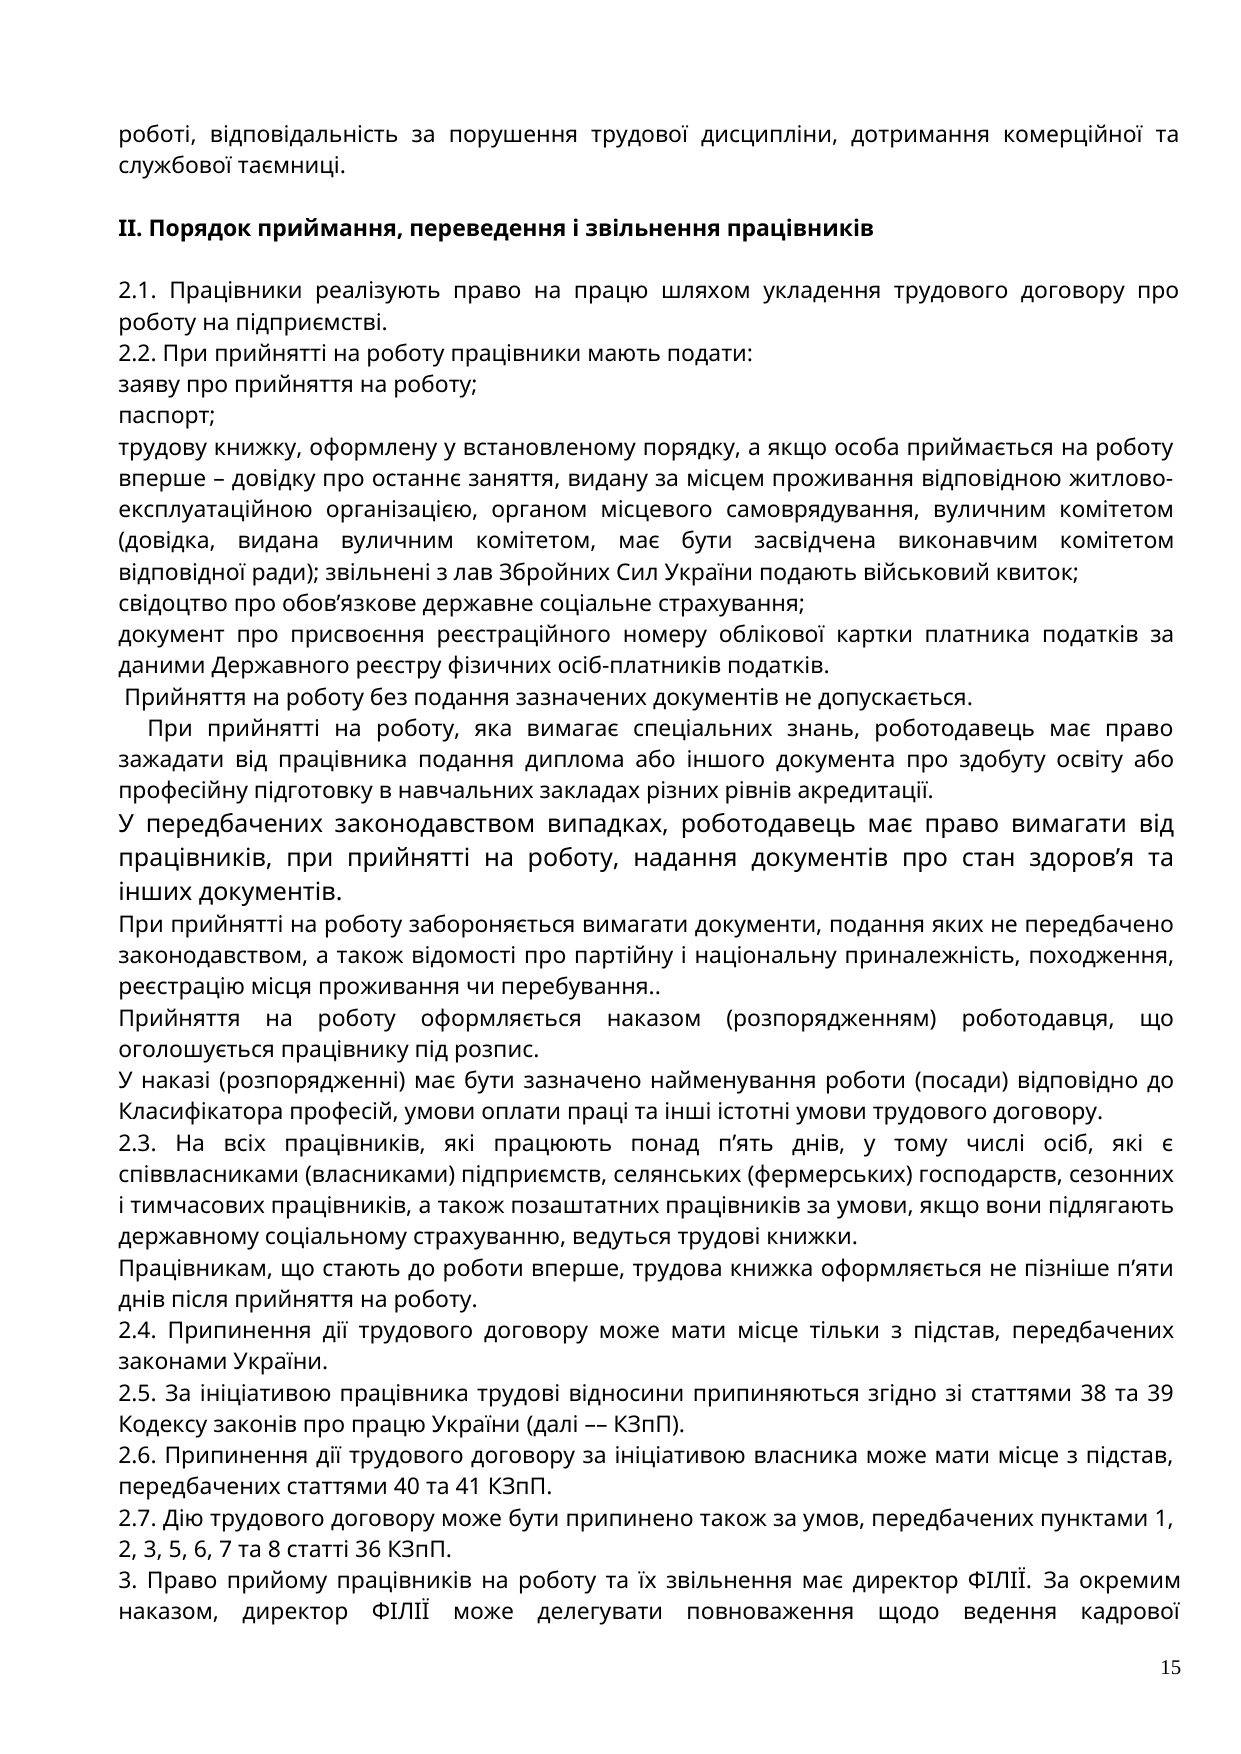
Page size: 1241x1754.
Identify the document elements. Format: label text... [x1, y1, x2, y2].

text II. Порядок приймання, переведення і звільнення працівників [118, 212, 1181, 243]
text документ про присвоєння реєстраційного номеру облікової картки платника податків за даними Державного реєстру фізичних осіб-платників податків. [118, 618, 1175, 681]
text свідоцтво про обов’язкове державне соціальне страхування; [118, 587, 1175, 618]
text У наказі (розпорядженні) має бути зазначено найменування роботи (посади) відповідно до Класифікатора професій, умови оплати праці та інші істотні умови трудового договору. [118, 1064, 1175, 1127]
text 2.7. Дію трудового договору може бути припинено також за умов, передбачених пунктами 1, 2, 3, 5, 6, 7 та 8 статті 36 КЗпП. [118, 1502, 1175, 1564]
text 2.5. За ініціативою працівника трудові відносини припиняються згідно зi статтями 38 та 39 Кодексу законів про працю України (далі –– КЗпП). [118, 1377, 1175, 1439]
text 2.6. Припинення дії трудового договору за ініціативою власника може мати місце з підстав, передбачених статтями 40 та 41 КЗпП. [118, 1439, 1175, 1502]
text паспорт; [118, 399, 1175, 431]
text трудову книжку, оформлену у встановленому порядку, а якщо особа приймається на роботу вперше – довідку про останнє заняття, видану за місцем проживання відповідною житлово-експлуатаційною організацією, органом місцевого самоврядування, вуличним комітетом (довідка, видана вуличним комітетом, має бути засвідчена виконавчим комітетом відповідної ради); звільнені з лав Збройних Сил України подають військовий квиток; [118, 431, 1175, 587]
text 2.2. При прийнятті на роботу працівники мають подати: [118, 337, 1175, 368]
text При прийнятті на роботу, яка вимагає спеціальних знань, роботодавець має право зажадати від працівника подання диплома або іншого документа про здобуту освіту або професійну підготовку в навчальних закладах різних рівнів акредитації. [118, 712, 1175, 806]
text Прийняття на роботу без подання зазначених документів не допускається. [118, 681, 1175, 712]
text 2.1. Працівники реалізують право на працю шляхом укладення трудового договору про роботу на підприємстві. [118, 274, 1181, 337]
text 2.3. На всіх працівників, які працюють понад п’ять днів, у тому числі осіб, які є співвласниками (власниками) підприємств, селянських (фермерських) господарств, сезонних і тимчасових працівників, а також позаштатних працівників за умови, якщо вони підлягають державному соціальному страхуванню, ведуться трудові книжки. [118, 1127, 1175, 1252]
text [118, 1564, 1181, 1627]
text При прийнятті на роботу забороняється вимагати документи, подання яких не передбачено законодавством, а також відомості про партійну і національну приналежність, походження, реєстрацію місця проживання чи перебування.. [118, 908, 1175, 1002]
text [118, 118, 1181, 181]
text Прийняття на роботу оформляється наказом (розпорядженням) роботодавця, що оголошується працівнику під розпис. [118, 1002, 1175, 1064]
text Працівникам, що стають до роботи вперше, трудова книжка оформляється не пізніше п’яти днів після прийняття на роботу. [118, 1252, 1175, 1314]
text 2.4. Припинення дії трудового договору може мати місце тільки з підстав, передбачених законами України. [118, 1314, 1175, 1377]
text У передбачених законодавством випадках, роботодавець має право вимагати від працівників, при прийнятті на роботу, надання документів про стан здоров’я та інших документів. [118, 806, 1175, 908]
text заяву про прийняття на роботу; [118, 368, 1175, 399]
